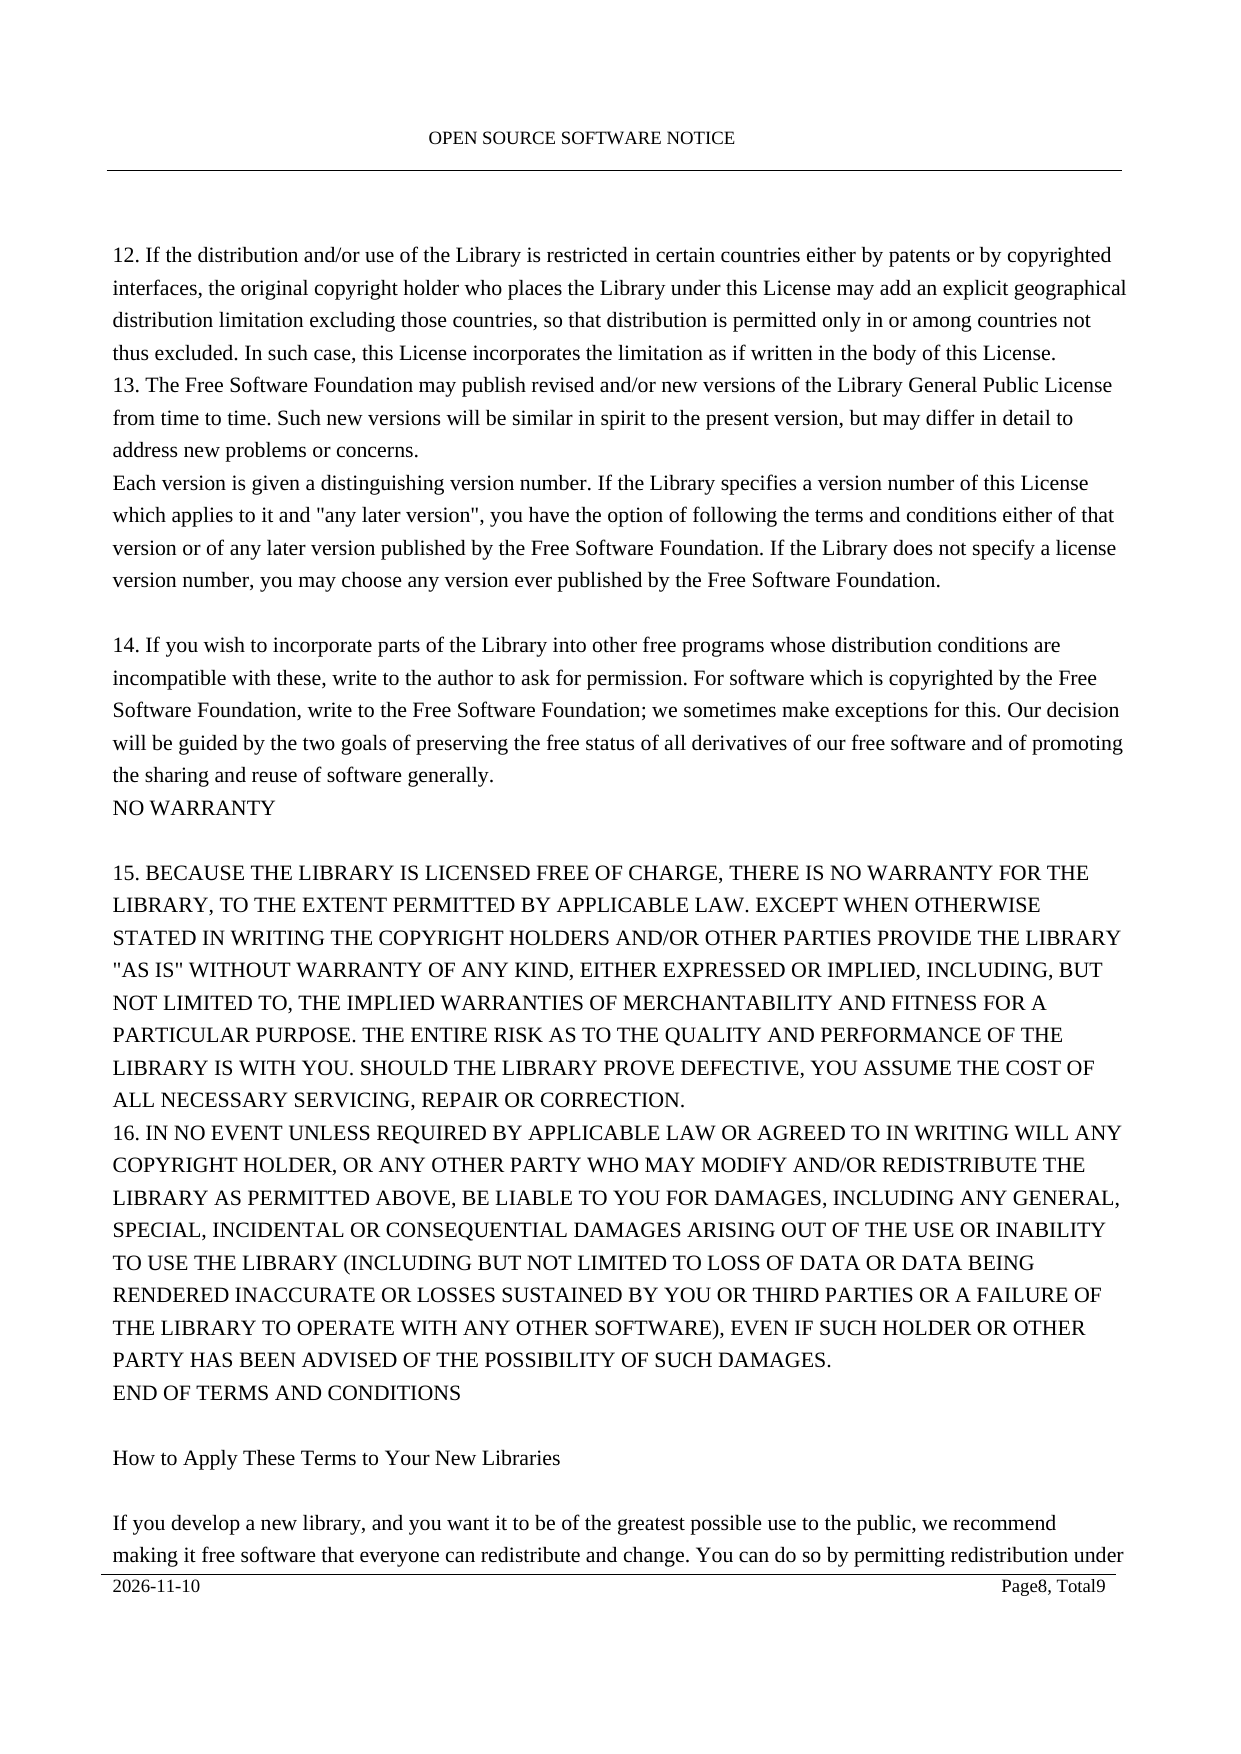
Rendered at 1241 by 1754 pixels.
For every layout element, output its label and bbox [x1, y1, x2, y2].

text [112, 206, 1128, 1571]
